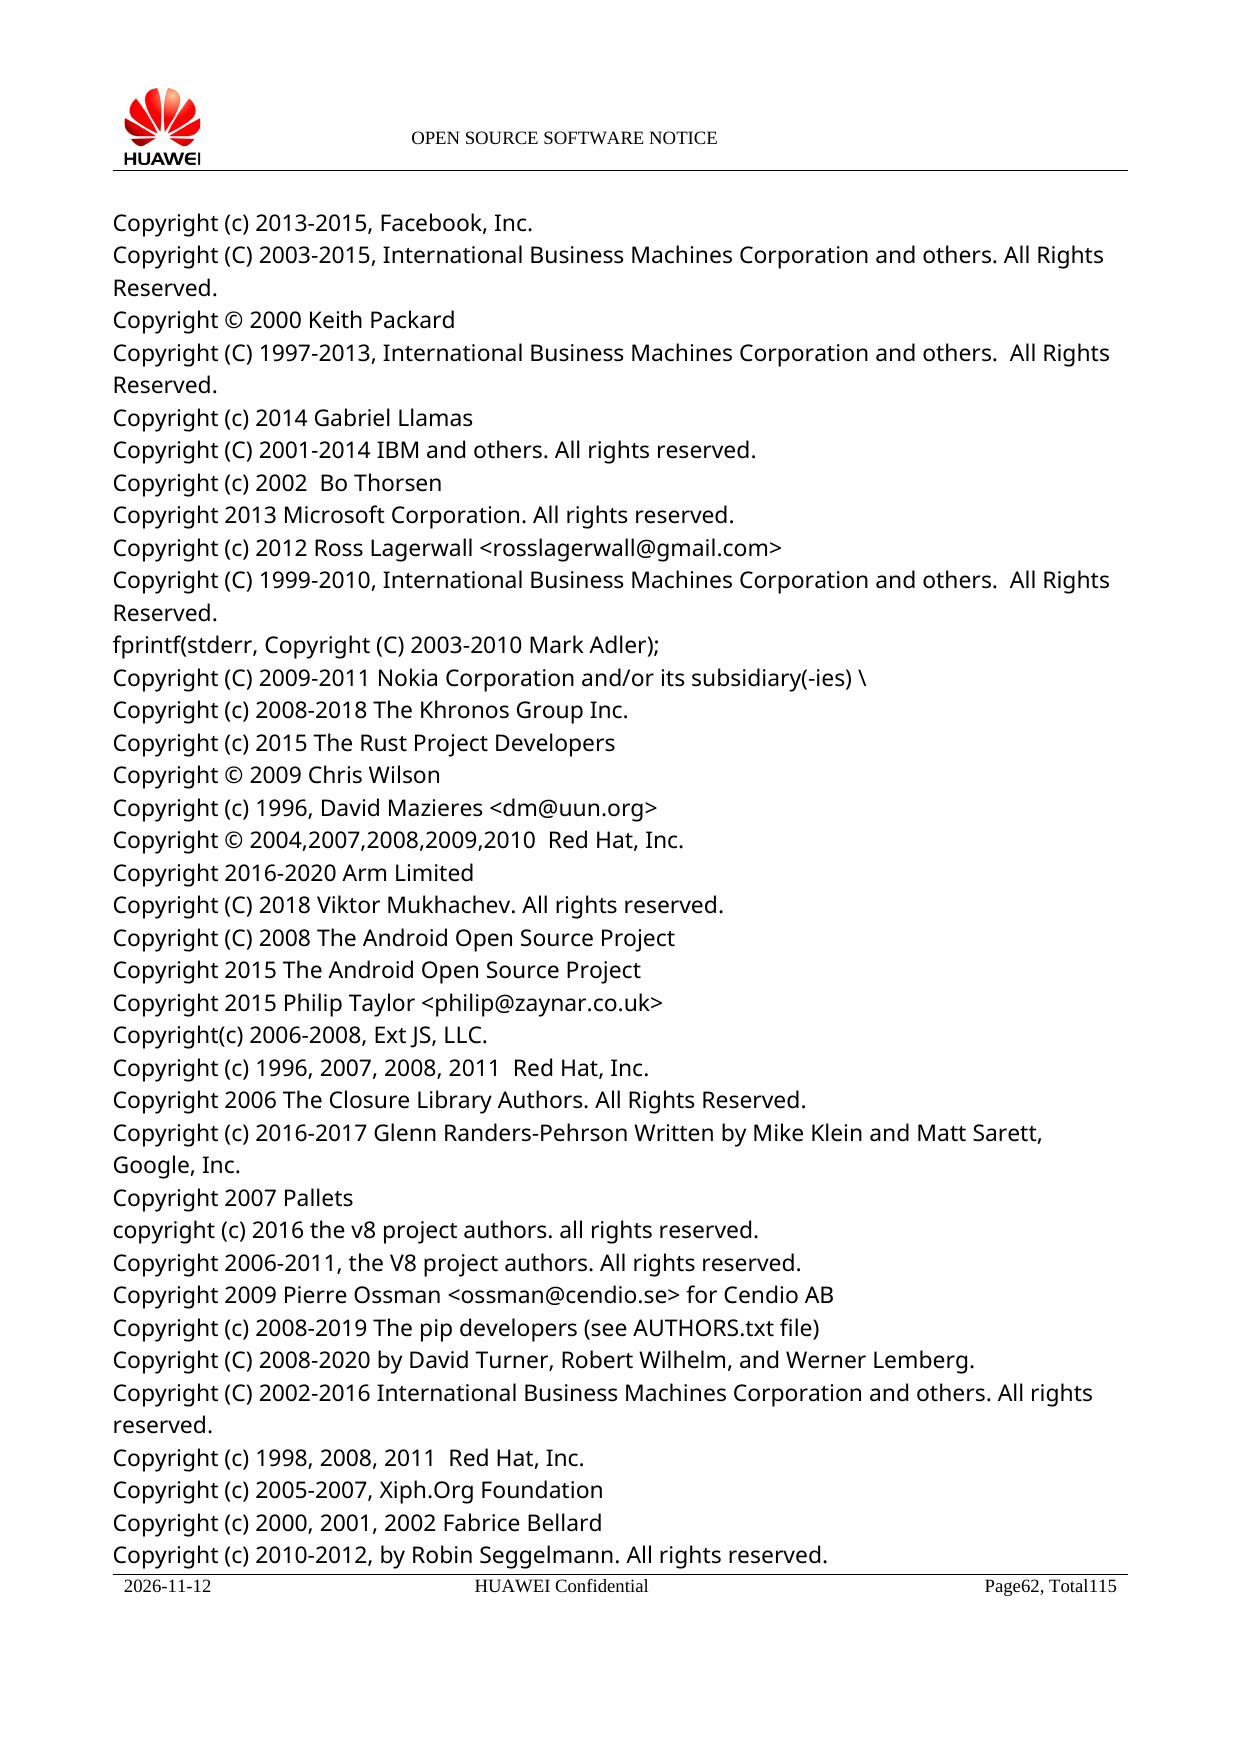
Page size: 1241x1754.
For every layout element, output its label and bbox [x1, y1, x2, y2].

picture [124, 88, 201, 165]
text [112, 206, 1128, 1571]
